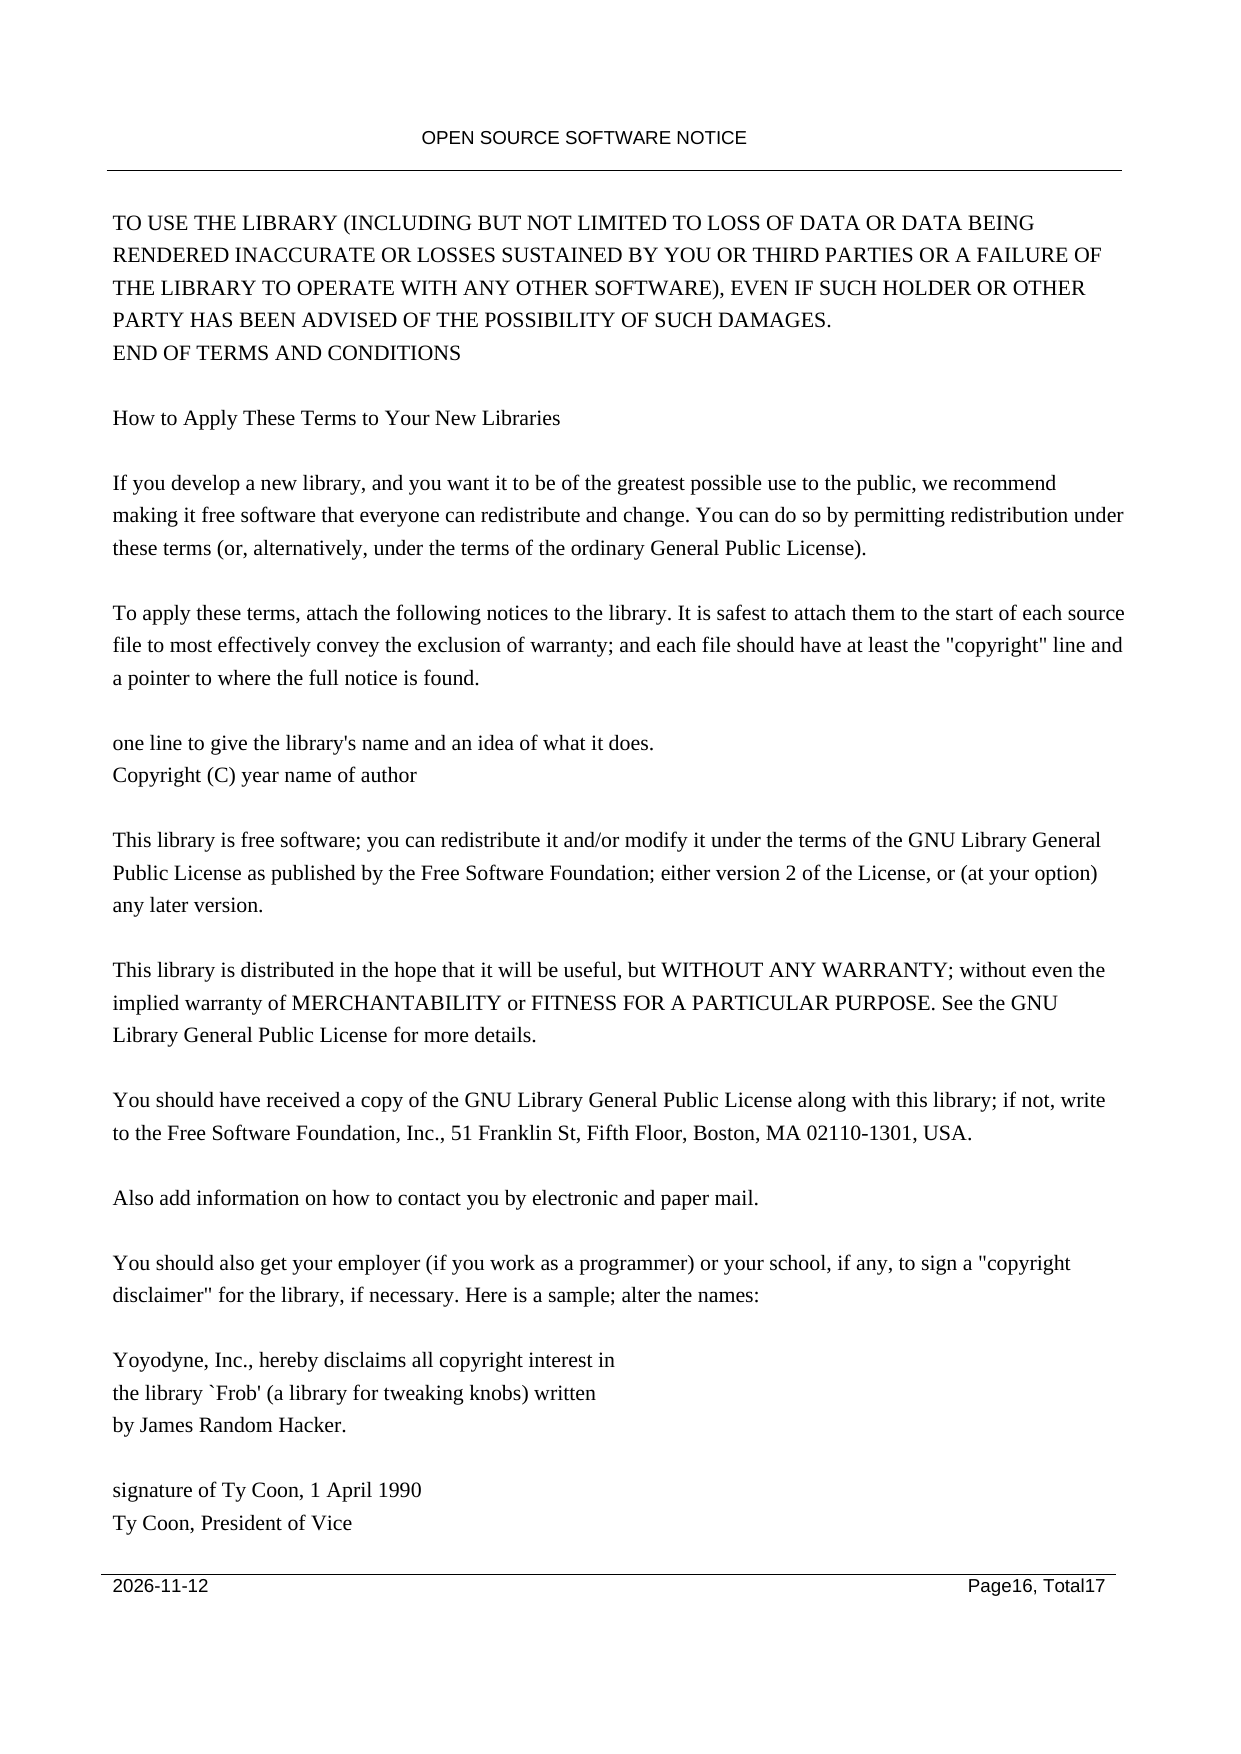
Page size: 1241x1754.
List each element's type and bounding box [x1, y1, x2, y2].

text [112, 206, 1128, 1539]
